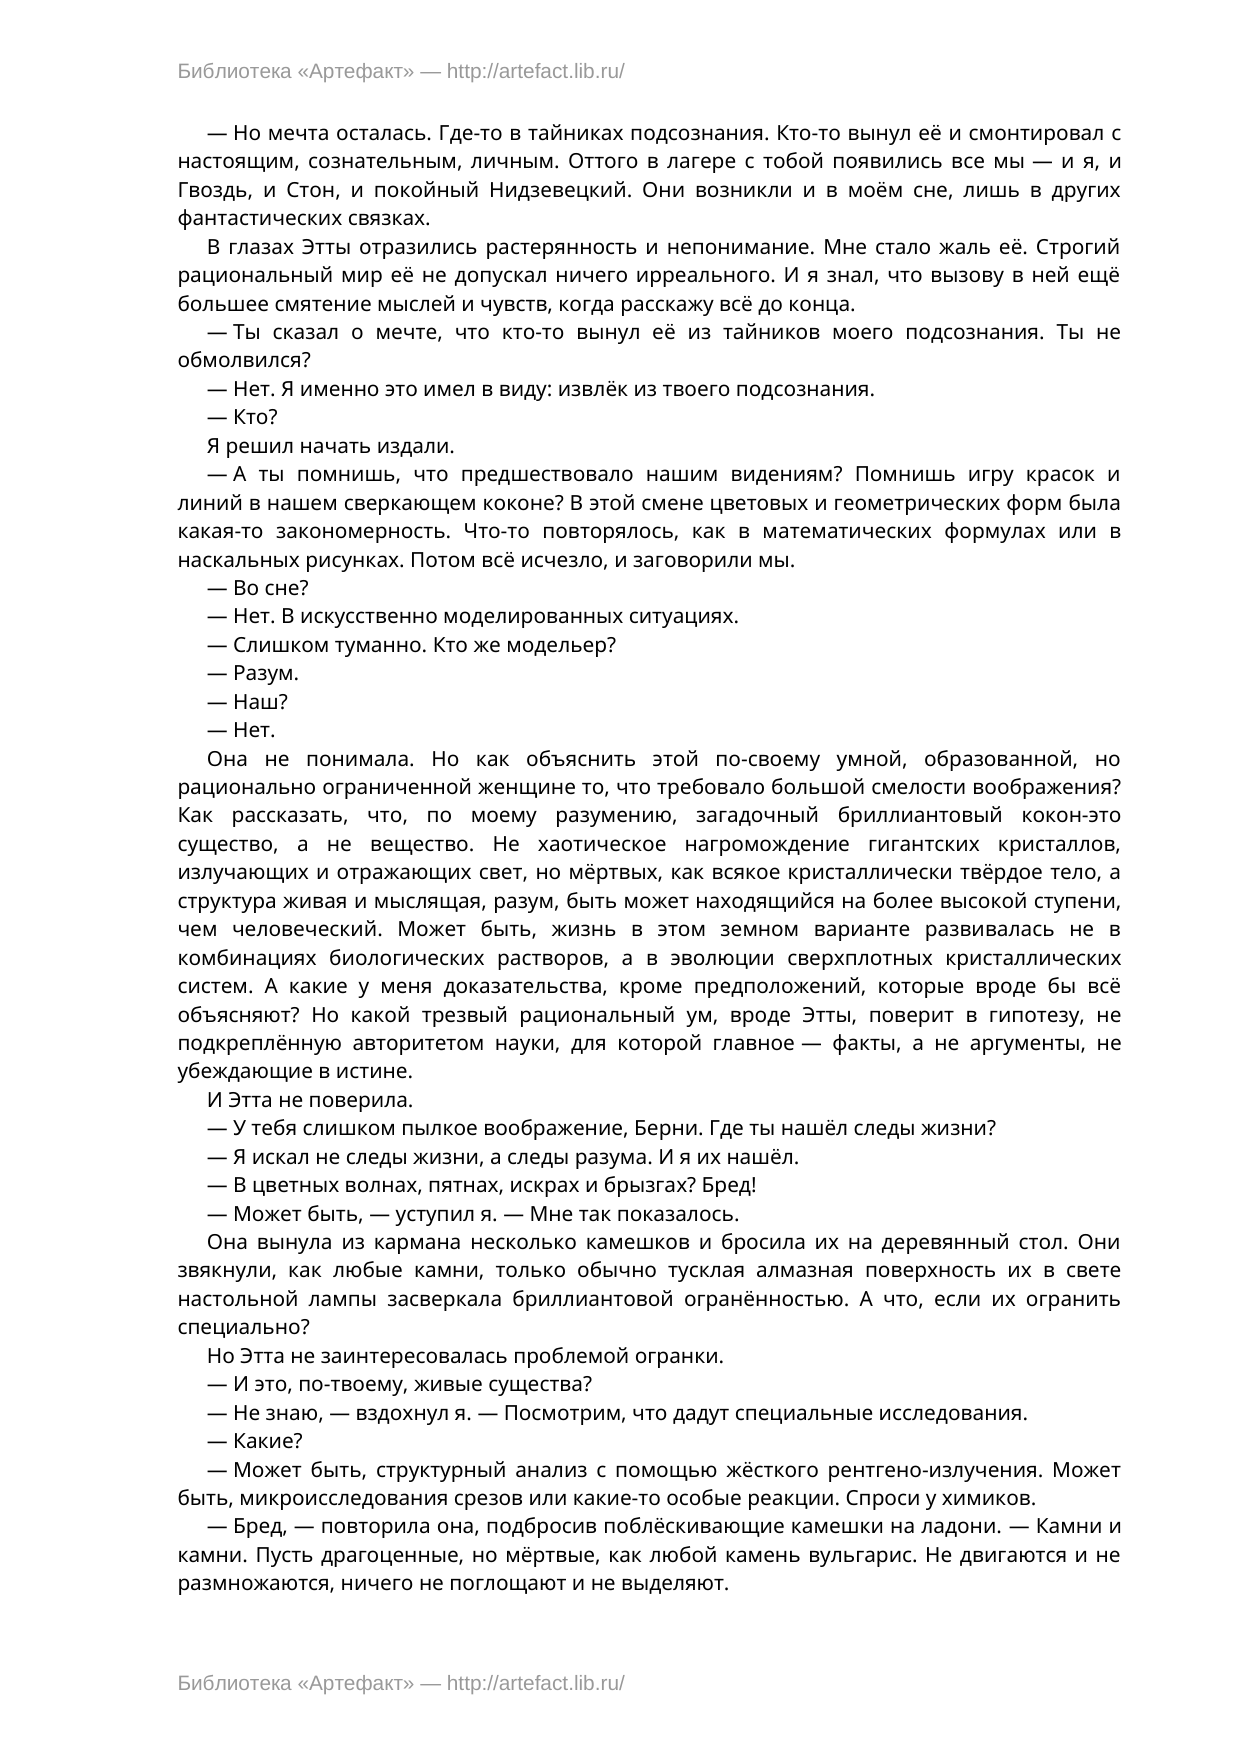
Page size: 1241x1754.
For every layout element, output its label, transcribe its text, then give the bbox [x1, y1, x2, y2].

text — Нет. Я именно это имел в виду: извлёк из твоего подсознания. [177, 374, 1122, 402]
text — Во сне? [177, 573, 1122, 602]
text — Разум. [177, 658, 1122, 687]
text — В цветных волнах, пятнах, искрах и брызгах? Бред! [177, 1170, 1122, 1199]
text — Ты сказал о мечте, что кто-то вынул её из тайников моего подсознания. Ты не обмолвился? [177, 317, 1122, 374]
text — А ты помнишь, что предшествовало нашим видениям? Помнишь игру красок и линий в нашем сверкающем коконе? В этой смене цветовых и геометрических форм была какая-то закономерность. Что-то повторялось, как в математических формулах или в наскальных рисунках. Потом всё исчезло, и заговорили мы. [177, 459, 1122, 573]
text Она вынула из кармана несколько камешков и бросила их на деревянный стол. Они звякнули, как любые камни, только обычно тусклая алмазная поверхность их в свете настольной лампы засверкала бриллиантовой огранённостью. А что, если их огранить специально? [177, 1227, 1122, 1341]
text — Может быть, структурный анализ с помощью жёсткого рентгено-излучения. Может быть, микроисследования срезов или какие-то особые реакции. Спроси у химиков. [177, 1455, 1122, 1512]
text — Но мечта осталась. Где-то в тайниках подсознания. Кто-то вынул её и смонтировал с настоящим, сознательным, личным. Оттого в лагере с тобой появились все мы — и я, и Гвоздь, и Стон, и покойный Нидзевецкий. Они возникли и в моём сне, лишь в других фантастических связках. [177, 118, 1122, 232]
text — Наш? [177, 687, 1122, 715]
text — Какие? [177, 1426, 1122, 1455]
text — У тебя слишком пылкое воображение, Берни. Где ты нашёл следы жизни? [177, 1113, 1122, 1142]
text — Нет. [177, 715, 1122, 744]
text — Может быть, — уступил я. — Мне так показалось. [177, 1199, 1122, 1227]
text Она не понимала. Но как объяснить этой по-своему умной, образованной, но рационально ограниченной женщине то, что требовало большой смелости воображения? Как рассказать, что, по моему разумению, загадочный бриллиантовый кокон-это существо, а не вещество. Не хаотическое нагромождение гигантских кристаллов, излучающих и отражающих свет, но мёртвых, как всякое кристаллически твёрдое тело, а структура живая и мыслящая, разум, быть может находящийся на более высокой ступени, чем человеческий. Может быть, жизнь в этом земном варианте развивалась не в комбинациях биологических растворов, а в эволюции сверхплотных кристаллических систем. А какие у меня доказательства, кроме предположений, которые вроде бы всё объясняют? Но какой трезвый рациональный ум, вроде Этты, поверит в гипотезу, не подкреплённую авторитетом науки, для которой главное — факты, а не аргументы, не убеждающие в истине. [177, 744, 1122, 1085]
text — Бред, — повторила она, подбросив поблёскивающие камешки на ладони. — Камни и камни. Пусть драгоценные, но мёртвые, как любой камень вульгарис. Не двигаются и не размножаются, ничего не поглощают и не выделяют. [177, 1512, 1122, 1597]
text — Кто? [177, 402, 1122, 431]
text — Не знаю, — вздохнул я. — Посмотрим, что дадут специальные исследования. [177, 1398, 1122, 1426]
text — Я искал не следы жизни, а следы разума. И я их нашёл. [177, 1142, 1122, 1170]
text — Нет. В искусственно моделированных ситуациях. [177, 602, 1122, 630]
text — И это, по-твоему, живые существа? [177, 1369, 1122, 1398]
text Но Этта не заинтересовалась проблемой огранки. [177, 1341, 1122, 1369]
text И Этта не поверила. [177, 1085, 1122, 1113]
text — Слишком туманно. Кто же модельер? [177, 630, 1122, 658]
text Я решил начать издали. [177, 431, 1122, 459]
text В глазах Этты отразились растерянность и непонимание. Мне стало жаль её. Строгий рациональный мир её не допускал ничего ирреального. И я знал, что вызову в ней ещё большее смятение мыслей и чувств, когда расскажу всё до конца. [177, 232, 1122, 317]
